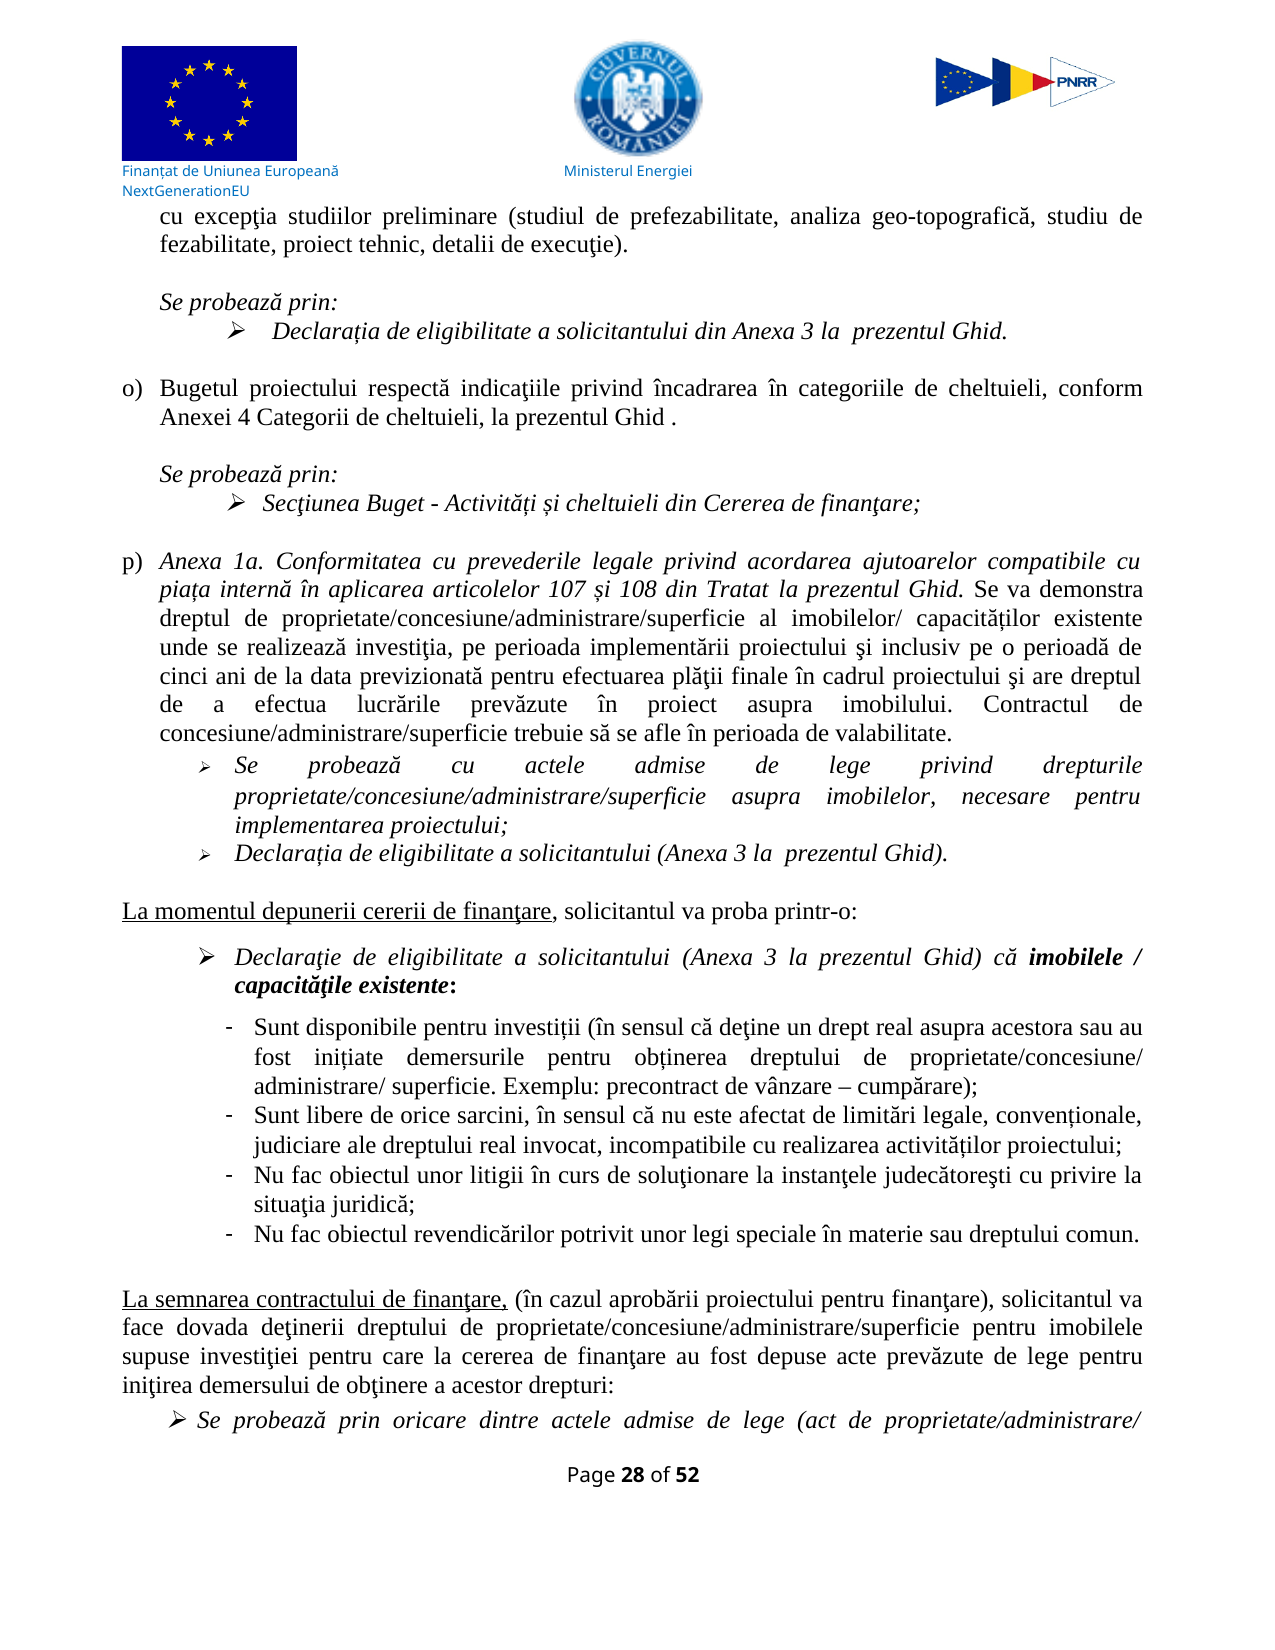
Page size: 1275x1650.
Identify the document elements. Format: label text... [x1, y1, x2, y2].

list Bugetul proiectului respectă indicaţiile privind încadrarea în categoriile de cheltuieli, conform Anexei 4 Categorii de cheltuieli, la prezentul Ghid . [122, 373, 1144, 431]
list Secţiunea Buget - Activități și cheltuieli din Cererea de finanţare; [225, 488, 1144, 517]
picture [121, 46, 297, 161]
list Declarația de eligibilitate a solicitantului din Anexa 3 la prezentul Ghid. [225, 316, 1144, 344]
list Anexa 1a. Conformitatea cu prevederile legale privind acordarea ajutoarelor compatibile cu piața internă în aplicarea articolelor 107 și 108 din Tratat la prezentul Ghid. Se va demonstra dreptul de proprietate/concesiune/administrare/superficie al imobilelor/ capacităților existente unde se realizează investiţia, pe perioada implementării proiectului şi inclusiv pe o perioadă de cinci ani de la data previzionată pentru efectuarea plăţii finale în cadrul proiectului şi are dreptul de a efectua lucrările prevăzute în proiect asupra imobilului. Contractul de concesiune/administrare/superficie trebuie să se afle în perioada de valabilitate. [122, 546, 1144, 747]
text La momentul depunerii cererii de finanţare, solicitantul va proba printr-o: [122, 896, 1144, 925]
list Sunt disponibile pentru investiții (în sensul că deţine un drept real asupra acestora sau au fost inițiate demersurile pentru obținerea dreptului de proprietate/concesiune/ administrare/ superficie. Exemplu: precontract de vânzare – cumpărare); [225, 1012, 1144, 1099]
text Se probează prin: [122, 287, 1144, 316]
list Declaraţie de eligibilitate a solicitantului (Anexa 3 la prezentul Ghid) că imobilele / capacităţile existente: [197, 942, 1144, 999]
list Declarația de eligibilitate a solicitantului (Anexa 3 la prezentul Ghid). [197, 838, 1144, 867]
list Se probează cu actele admise de lege privind drepturile proprietate/concesiune/administrare/superficie asupra imobilelor, necesare pentru implementarea proiectului; [197, 747, 1144, 838]
text La semnarea contractului de finanţare, (în cazul aprobării proiectului pentru finanţare), solicitantul va face dovada deţinerii dreptului de proprietate/concesiune/administrare/superficie pentru imobilele supuse investiţiei pentru care la cererea de finanţare au fost depuse acte prevăzute de lege pentru iniţirea demersului de obţinere a acestor drepturi: [122, 1284, 1144, 1399]
picture [550, 26, 728, 161]
text Se probează prin: [122, 459, 1144, 488]
picture [922, 9, 1126, 161]
list Nu fac obiectul revendicărilor potrivit unor legi speciale în materie sau dreptului comun. [225, 1218, 1144, 1249]
list Sunt libere de orice sarcini, în sensul că nu este afectat de limitări legale, convenționale, judiciare ale dreptului real invocat, incompatibile cu realizarea activităților proiectului; [225, 1099, 1144, 1159]
list Nu fac obiectul unor litigii în curs de soluţionare la instanţele judecătoreşti cu privire la situaţia juridică; [225, 1159, 1144, 1218]
